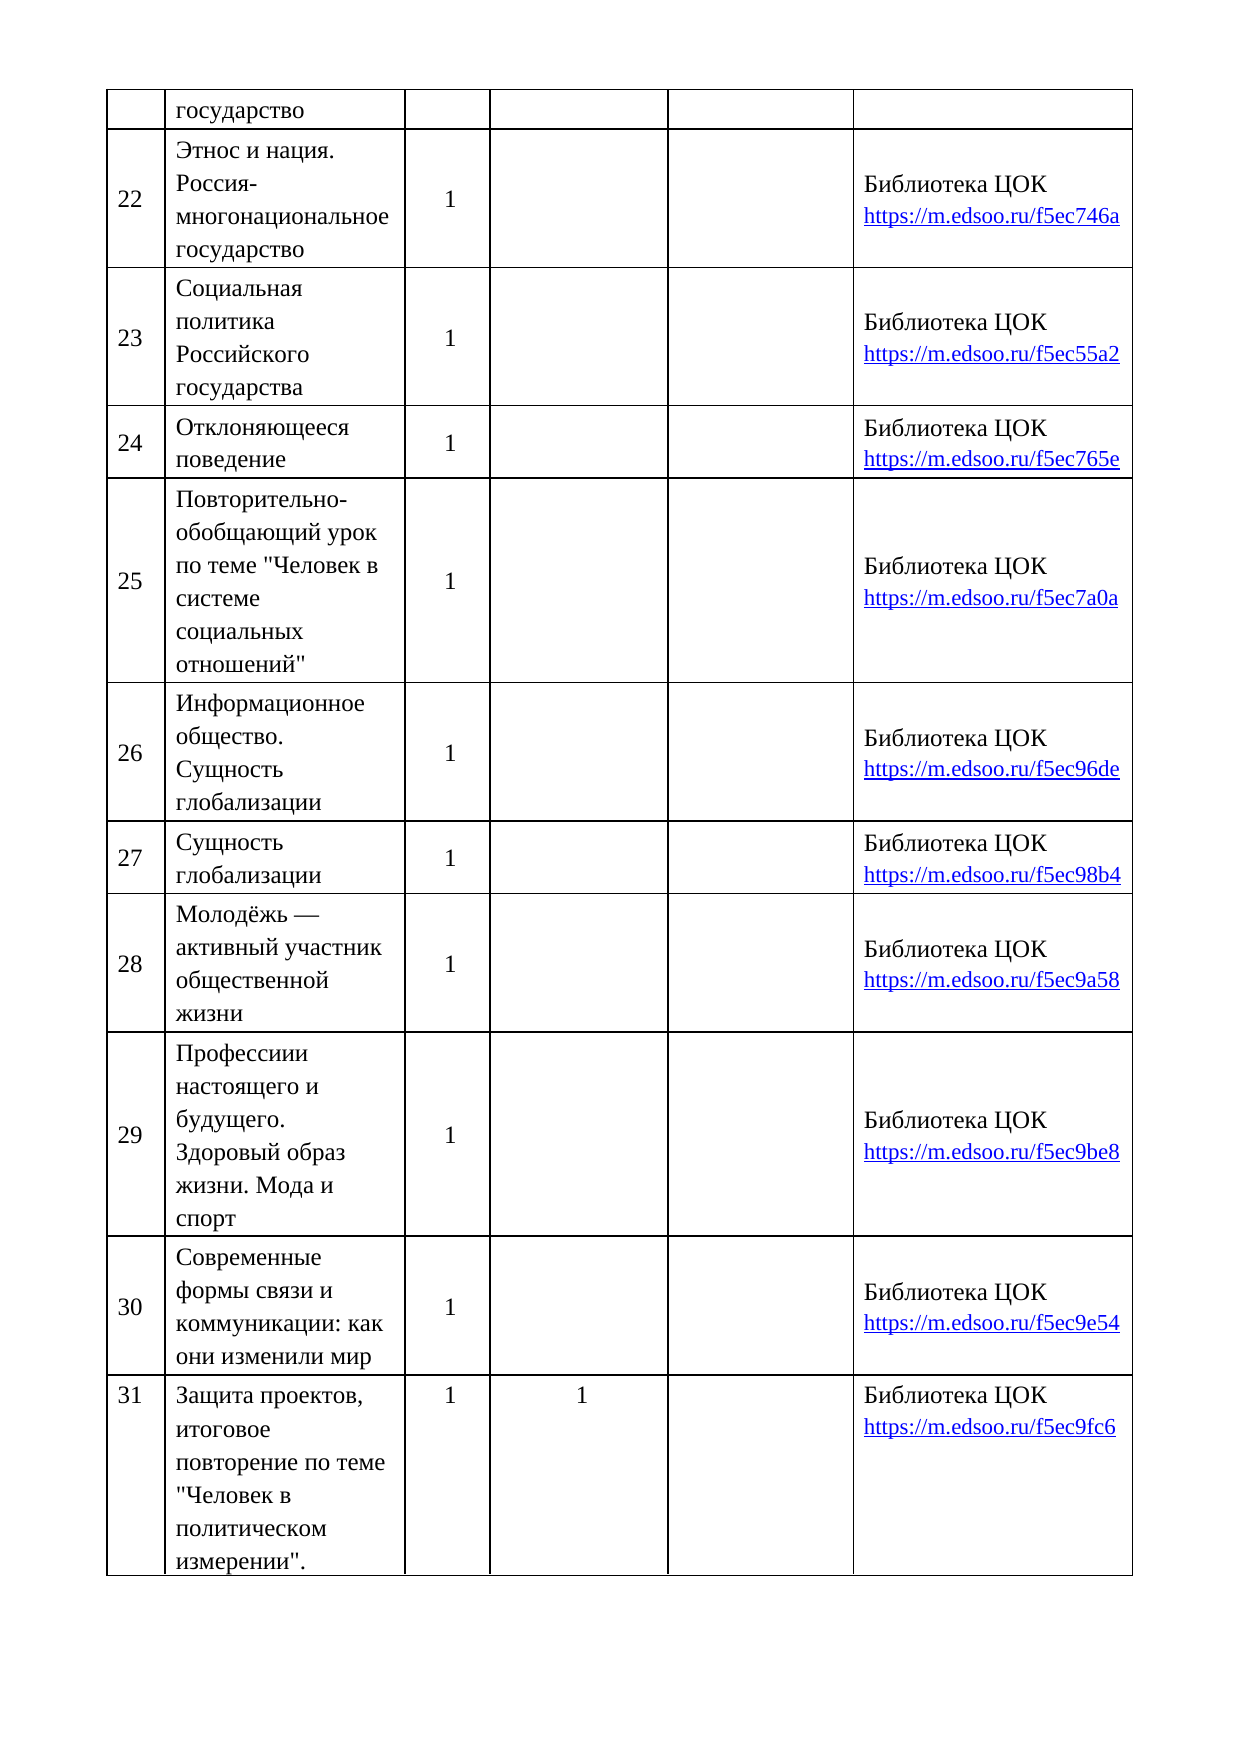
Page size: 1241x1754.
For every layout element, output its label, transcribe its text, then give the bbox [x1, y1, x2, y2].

table_cell 1 [406, 822, 489, 892]
table_cell [669, 1376, 853, 1574]
table_cell 26 [108, 683, 164, 820]
table_cell [669, 1033, 853, 1235]
table_cell [491, 268, 667, 405]
table_cell Молодёжь — активный участник общественной жизни [166, 894, 404, 1031]
table_cell 1 [406, 479, 489, 682]
table_cell [491, 1033, 667, 1235]
table_cell Библиотека ЦОК https://m.edsoo.ru/f5ec7a0a [854, 479, 1132, 682]
table_cell 25 [108, 479, 164, 682]
table_cell 1 [406, 406, 489, 477]
table_cell [491, 894, 667, 1031]
table_cell Отклоняющееся поведение [166, 406, 404, 477]
table_cell 1 [406, 268, 489, 405]
table_cell 1 [406, 1376, 489, 1574]
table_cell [166, 90, 404, 128]
table_cell Библиотека ЦОК https://m.edsoo.ru/f5ec55a2 [854, 268, 1132, 405]
table_cell Профессиии настоящего и будущего. Здоровый образ жизни. Мода и спорт [166, 1033, 404, 1235]
table_cell Библиотека ЦОК https://m.edsoo.ru/f5ec9be8 [854, 1033, 1132, 1235]
table_cell 1 [406, 683, 489, 820]
table_cell 1 [406, 90, 489, 128]
table_cell [669, 130, 853, 266]
table_cell [491, 130, 667, 266]
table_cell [854, 90, 1132, 128]
table_cell [491, 1237, 667, 1374]
table_cell Библиотека ЦОК https://m.edsoo.ru/f5ec746a [854, 130, 1132, 266]
table_cell 28 [108, 894, 164, 1031]
table_cell [669, 406, 853, 477]
table_cell Библиотека ЦОК https://m.edsoo.ru/f5ec9e54 [854, 1237, 1132, 1374]
table_cell [491, 406, 667, 477]
table_cell 31 [108, 1376, 164, 1574]
table_cell [669, 90, 853, 128]
table_cell 1 [406, 894, 489, 1031]
table_cell Социальная политика Российского государства [166, 268, 404, 405]
table_cell [669, 822, 853, 892]
table_cell 1 [406, 130, 489, 266]
table_cell 1 [406, 1237, 489, 1374]
table_cell [669, 894, 853, 1031]
table_cell Современные формы связи и коммуникации: как они изменили мир [166, 1237, 404, 1374]
table_cell Библиотека ЦОК https://m.edsoo.ru/f5ec765e [854, 406, 1132, 477]
table_cell 21 [108, 90, 164, 128]
table_cell 1 [491, 1376, 667, 1574]
table_cell [491, 479, 667, 682]
table_cell [491, 90, 667, 128]
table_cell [854, 1376, 1132, 1574]
table_cell [491, 822, 667, 892]
table_cell 24 [108, 406, 164, 477]
table_cell [669, 683, 853, 820]
table_cell 30 [108, 1237, 164, 1374]
table_cell Информационное общество. Сущность глобализации [166, 683, 404, 820]
table_cell Сущность глобализации [166, 822, 404, 892]
table_cell [491, 683, 667, 820]
table_cell 29 [108, 1033, 164, 1235]
table_cell [669, 268, 853, 405]
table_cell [166, 130, 404, 266]
table_cell 27 [108, 822, 164, 892]
table_cell 23 [108, 268, 164, 405]
table_cell Библиотека ЦОК https://m.edsoo.ru/f5ec96de [854, 683, 1132, 820]
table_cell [166, 1376, 404, 1574]
table_cell [669, 1237, 853, 1374]
table_cell Библиотека ЦОК https://m.edsoo.ru/f5ec9a58 [854, 894, 1132, 1031]
table_cell 22 [108, 130, 164, 266]
table_cell Библиотека ЦОК https://m.edsoo.ru/f5ec98b4 [854, 822, 1132, 892]
table_cell [669, 479, 853, 682]
table_cell Повторительно-обобщающий урок по теме "Человек в системе социальных отношений" [166, 479, 404, 682]
table_cell 1 [406, 1033, 489, 1235]
